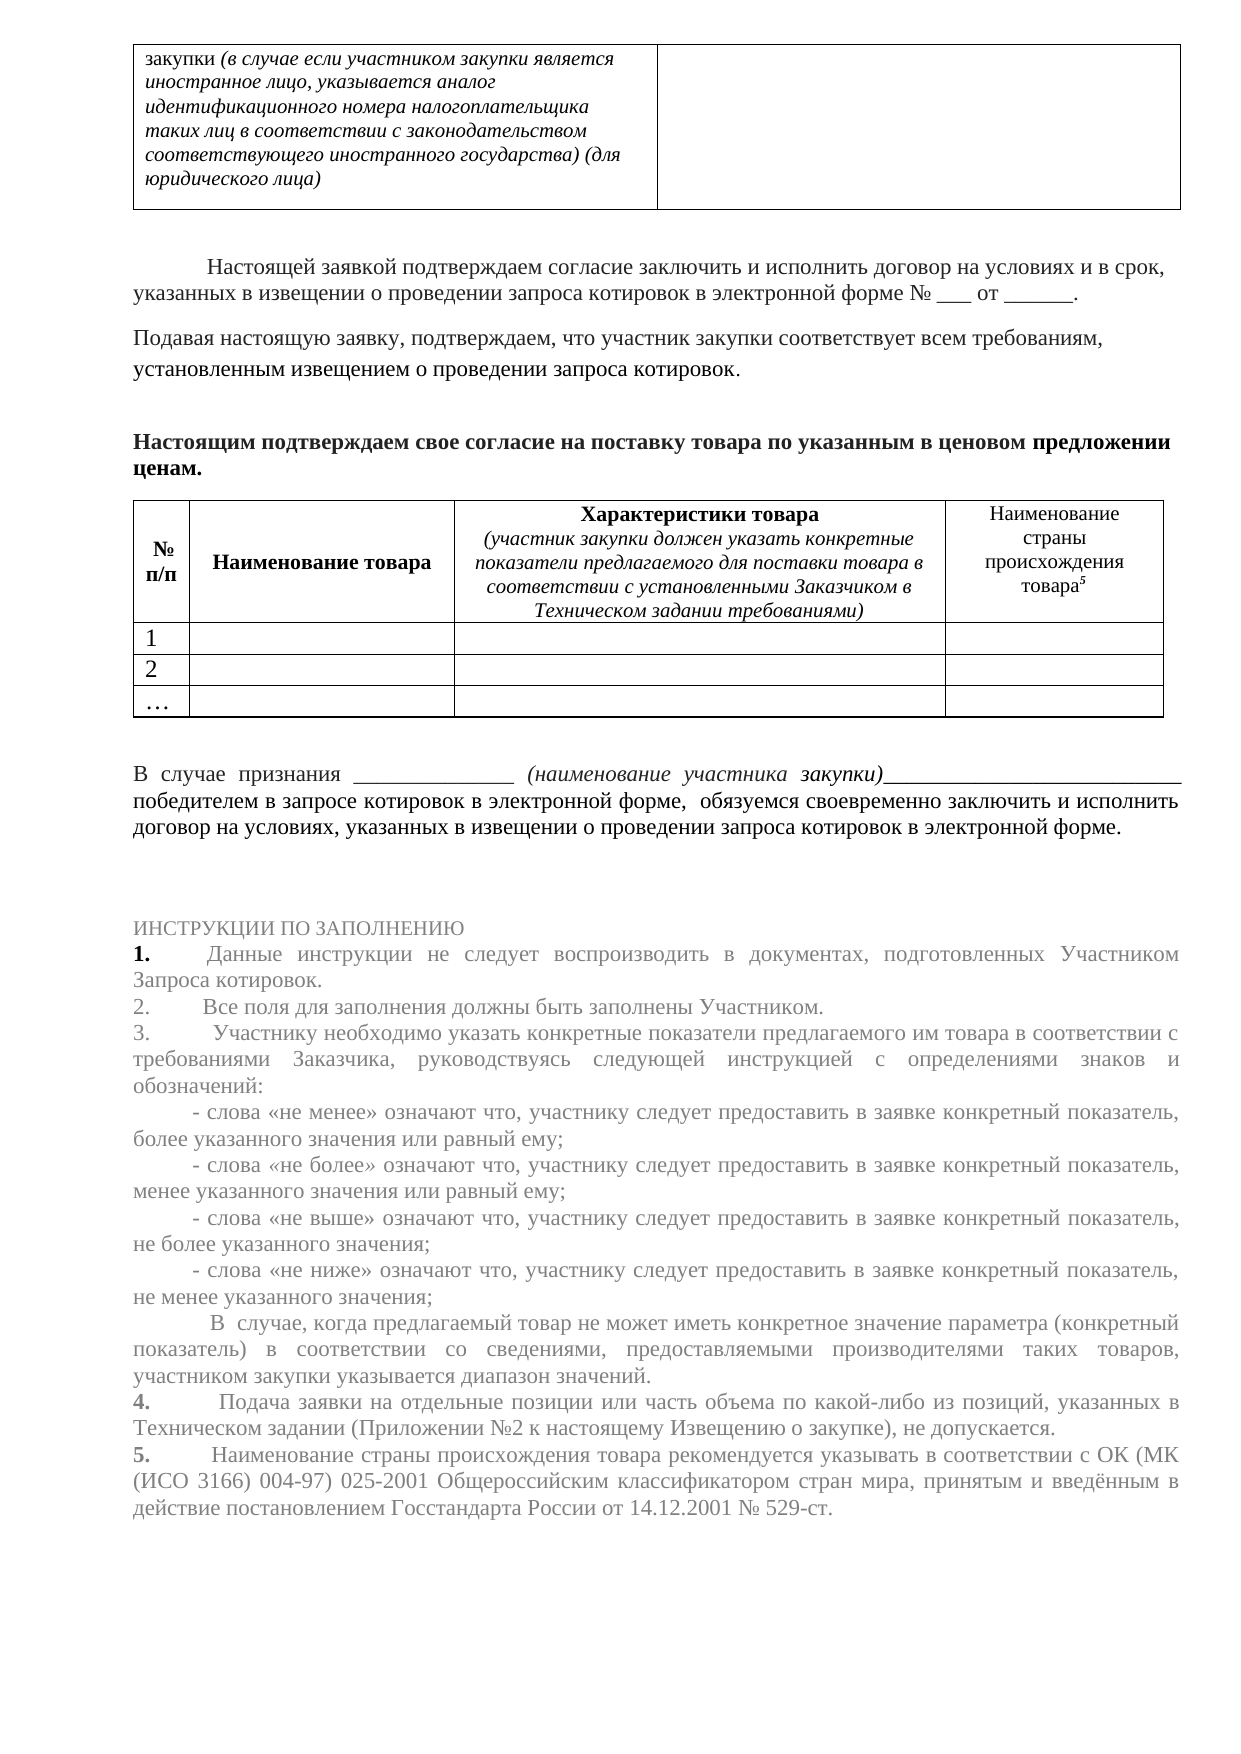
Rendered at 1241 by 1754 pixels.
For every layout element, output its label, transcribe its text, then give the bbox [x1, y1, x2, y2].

text Подавая настоящую заявку, подтверждаем, что участник закупки соответствует всем требованиям, [133, 324, 1181, 351]
list Подача заявки на отдельные позиции или часть объема по какой-либо из позиций, указанных в Техническом задании (Приложении №2 к настоящему Извещению о закупке), не допускается. [133, 1388, 1181, 1441]
list Наименование страны происхождения товара рекомендуется указывать в соответствии с ОК (МК (ИСО 3166) 004-97) 025-2001 Общероссийским классификатором стран мира, принятым и введённым в действие постановлением Госстандарта России от 14.12.2001 № 529-ст. [133, 1441, 1181, 1520]
list Данные инструкции не следует воспроизводить в документах, подготовленных Участником Запроса котировок. [133, 940, 1181, 993]
list Все поля для заполнения должны быть заполнены Участником. [133, 993, 1181, 1019]
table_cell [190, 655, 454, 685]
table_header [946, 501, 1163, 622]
text - слова «не ниже» означают что, участнику следует предоставить в заявке конкретный показатель, не менее указанного значения; [133, 1256, 1181, 1309]
text В случае признания ______________ (наименование участника закупки)__________________________ победителем в запросе котировок в электронной форме, обязуемся своевременно заключить и исполнить договор на условиях, указанных в извещении о проведении запроса котировок в электронной форме. [133, 761, 1181, 839]
text ИНСТРУКЦИИ ПО ЗАПОЛНЕНИЮ [133, 916, 1181, 940]
text - слова «не более» означают что, участнику следует предоставить в заявке конкретный показатель, менее указанного значения или равный ему; [133, 1151, 1181, 1204]
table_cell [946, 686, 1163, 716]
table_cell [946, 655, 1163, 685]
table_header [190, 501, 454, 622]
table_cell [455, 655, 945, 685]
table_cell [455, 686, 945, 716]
text - слова «не менее» означают что, участнику следует предоставить в заявке конкретный показатель, более указанного значения или равный ему; [133, 1098, 1181, 1151]
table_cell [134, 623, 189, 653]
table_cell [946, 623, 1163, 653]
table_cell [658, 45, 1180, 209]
list Участнику необходимо указать конкретные показатели предлагаемого им товара в соответствии с требованиями Заказчика, руководствуясь следующей инструкцией с определениями знаков и обозначений: [133, 1019, 1181, 1098]
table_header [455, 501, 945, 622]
text Настоящей заявкой подтверждаем согласие заключить и исполнить договор на условиях и в срок, указанных в извещении о проведении запроса котировок в электронной форме № ___ от ______. [133, 253, 1181, 306]
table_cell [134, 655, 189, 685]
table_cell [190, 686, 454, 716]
text В случае, когда предлагаемый товар не может иметь конкретное значение параметра (конкретный показатель) в соответствии со сведениями, предоставляемыми производителями таких товаров, участником закупки указывается диапазон значений. [133, 1309, 1181, 1388]
text установленным извещением о проведении запроса котировок. [133, 355, 1181, 381]
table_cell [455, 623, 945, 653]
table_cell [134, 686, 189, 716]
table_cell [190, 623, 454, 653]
text - слова «не выше» означают что, участнику следует предоставить в заявке конкретный показатель, не более указанного значения; [133, 1204, 1181, 1256]
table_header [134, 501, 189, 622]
text Настоящим подтверждаем свое согласие на поставку товара по указанным в ценовом предложении ценам. [133, 428, 1181, 481]
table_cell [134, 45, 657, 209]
